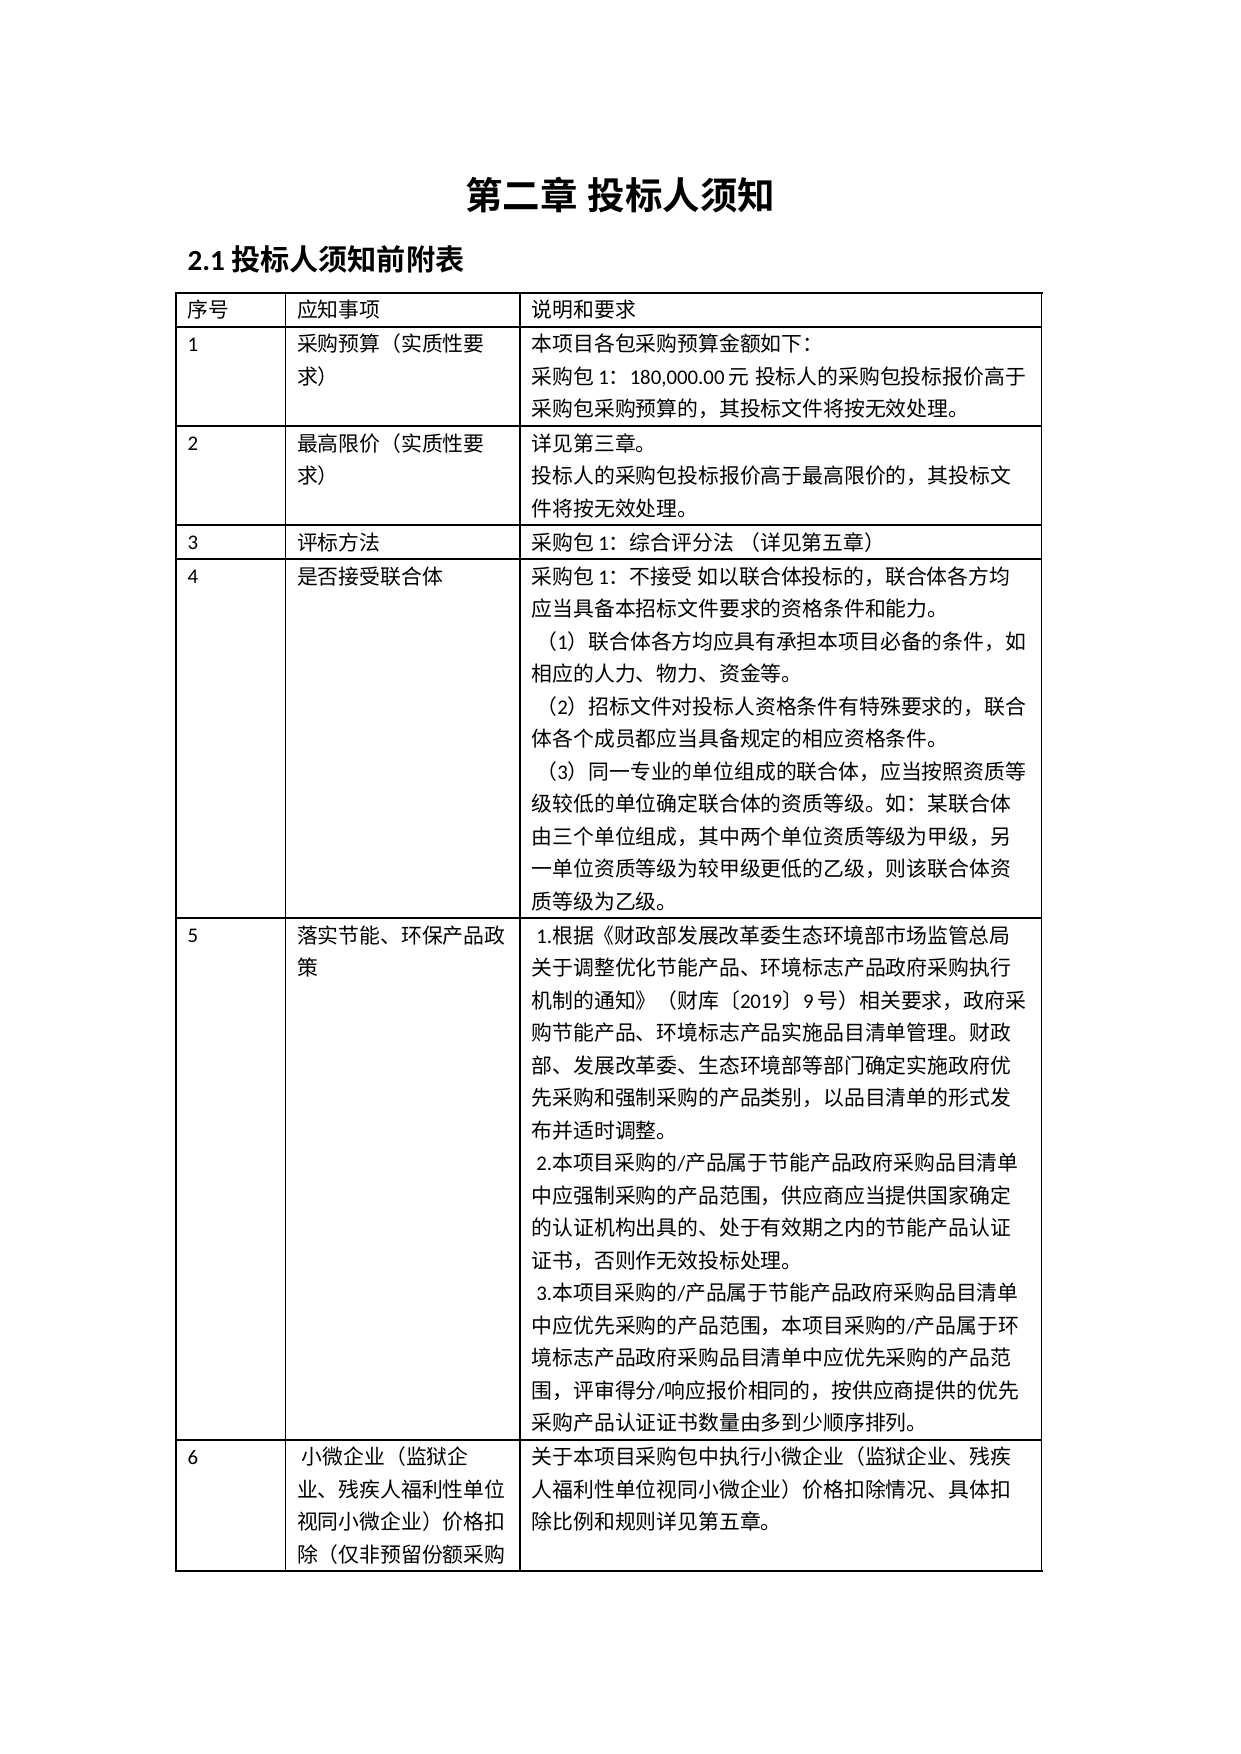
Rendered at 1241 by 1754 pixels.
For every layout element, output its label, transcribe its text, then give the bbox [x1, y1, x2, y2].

table_cell 3 [177, 526, 285, 558]
table_cell 评标方法 [286, 526, 519, 558]
table_cell 采购包1：综合评分法 （详见第五章） [521, 526, 1041, 558]
table_cell 采购预算（实质性要求） [286, 328, 519, 425]
table_cell 是否接受联合体 [286, 560, 519, 917]
table_cell 最高限价（实质性要求） [286, 427, 519, 524]
table_header 序号 [177, 294, 285, 326]
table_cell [521, 1441, 1041, 1570]
table_cell 4 [177, 560, 285, 917]
table_cell 落实节能、环保产品政策 [286, 919, 519, 1439]
text 第二章 投标人须知 [187, 162, 1053, 227]
table_cell 详见第三章。 投标人的采购包投标报价高于最高限价的，其投标文件将按无效处理。 [521, 427, 1041, 524]
table_cell 5 [177, 919, 285, 1439]
table_cell 本项目各包采购预算金额如下： 采购包1：180,000.00元 投标人的采购包投标报价高于采购包采购预算的，其投标文件将按无效处理。 [521, 328, 1041, 425]
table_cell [286, 1441, 519, 1570]
table_header 说明和要求 [521, 294, 1041, 326]
table_cell 1 [177, 328, 285, 425]
table_cell 6 [177, 1441, 285, 1570]
table_cell 采购包1：不接受 如以联合体投标的，联合体各方均应当具备本招标文件要求的资格条件和能力。 （1）联合体各方均应具有承担本项目必备的条件，如相应的人力、物力、资金等。 （2）招标文件对投标人资格条件有特殊要求的，联合体各个成员都应当具备规定的相应资格条件。 （3）同一专业的单位组成的联合体，应当按照资质等级较低的单位确定联合体的资质等级。如：某联合体由三个单位组成，其中两个单位资质等级为甲级，另一单位资质等级为较甲级更低的乙级，则该联合体资质等级为乙级。 [521, 560, 1041, 917]
table_cell 1.根据《财政部发展改革委生态环境部市场监管总局关于调整优化节能产品、环境标志产品政府采购执行机制的通知》（财库〔2019〕9号）相关要求，政府采购节能产品、环境标志产品实施品目清单管理。财政部、发展改革委、生态环境部等部门确定实施政府优先采购和强制采购的产品类别，以品目清单的形式发布并适时调整。 2.本项目采购的/产品属于节能产品政府采购品目清单中应强制采购的产品范围，供应商应当提供国家确定的认证机构出具的、处于有效期之内的节能产品认证证书，否则作无效投标处理。 3.本项目采购的/产品属于节能产品政府采购品目清单中应优先采购的产品范围，本项目采购的/产品属于环境标志产品政府采购品目清单中应优先采购的产品范围，评审得分/响应报价相同的，按供应商提供的优先采购产品认证证书数量由多到少顺序排列。 [521, 919, 1041, 1439]
table_header 应知事项 [286, 294, 519, 326]
text 2.1投标人须知前附表 [187, 227, 1053, 292]
table_cell 2 [177, 427, 285, 524]
